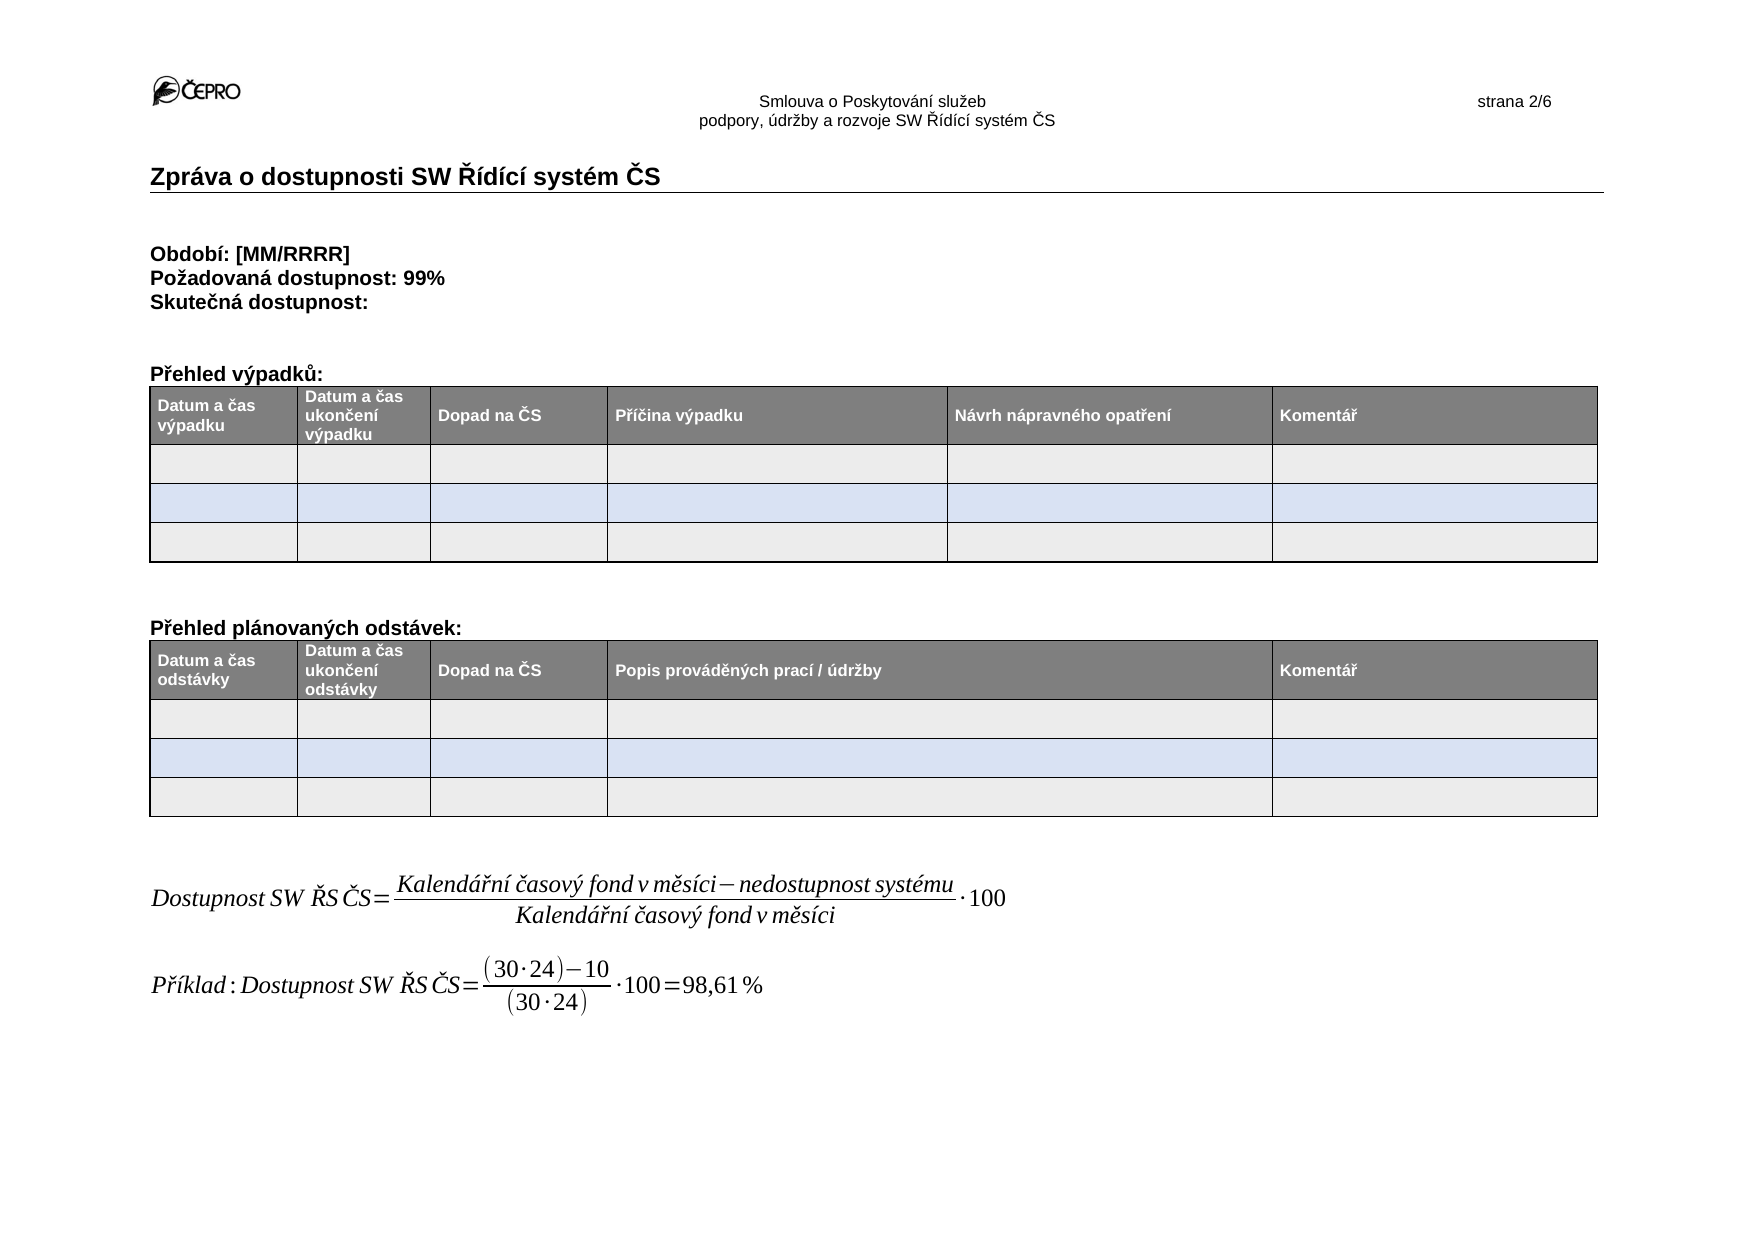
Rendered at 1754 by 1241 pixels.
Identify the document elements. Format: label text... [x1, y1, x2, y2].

table_cell [1273, 484, 1597, 522]
table_cell [298, 445, 430, 483]
text Přehled plánovaných odstávek: [150, 616, 1604, 640]
table_cell [608, 778, 1272, 816]
table_cell [151, 739, 297, 777]
table_header Komentář [1273, 387, 1597, 444]
table_header Komentář [1273, 641, 1597, 699]
table_cell [298, 739, 430, 777]
table_cell [298, 484, 430, 522]
table_cell [948, 484, 1272, 522]
table_cell [1273, 445, 1597, 483]
table_cell [151, 445, 297, 483]
text Přehled výpadků: [150, 362, 1604, 386]
table_cell [298, 523, 430, 561]
table_cell [608, 484, 947, 522]
table_cell [298, 700, 430, 738]
table_header Dopad na ČS [431, 641, 607, 699]
table_cell [151, 523, 297, 561]
table_cell [431, 778, 607, 816]
text Zpráva o dostupnosti SW Řídící systém ČS [150, 133, 1604, 192]
table_cell [608, 739, 1272, 777]
table_cell [1273, 739, 1597, 777]
text Skutečná dostupnost: [150, 290, 1604, 314]
table_cell [298, 778, 430, 816]
table_header Datum a čas ukončení odstávky [298, 641, 430, 699]
table_header Datum a čas ukončení výpadku [298, 387, 430, 444]
table_header Dopad na ČS [431, 387, 607, 444]
table_cell [431, 700, 607, 738]
table_cell [1273, 700, 1597, 738]
table_cell [948, 523, 1272, 561]
table_cell [151, 700, 297, 738]
picture [150, 73, 243, 108]
table_cell [151, 778, 297, 816]
table_cell [608, 445, 947, 483]
table_header Návrh nápravného opatření [948, 387, 1272, 444]
table_cell [431, 445, 607, 483]
table_cell [948, 445, 1272, 483]
table_cell [1273, 778, 1597, 816]
table_cell [1273, 523, 1597, 561]
text Období: [MM/RRRR] [150, 242, 1604, 266]
table_cell [431, 523, 607, 561]
table_cell [151, 484, 297, 522]
table_cell [431, 484, 607, 522]
table_header Popis prováděných prací / údržby [608, 641, 1272, 699]
table_header Datum a čas odstávky [151, 641, 297, 699]
table_header Příčina výpadku [608, 387, 947, 444]
table_header Datum a čas výpadku [151, 387, 297, 444]
table_cell [431, 739, 607, 777]
table_cell [608, 700, 1272, 738]
text Požadovaná dostupnost: 99% [150, 266, 1604, 290]
table_cell [608, 523, 947, 561]
